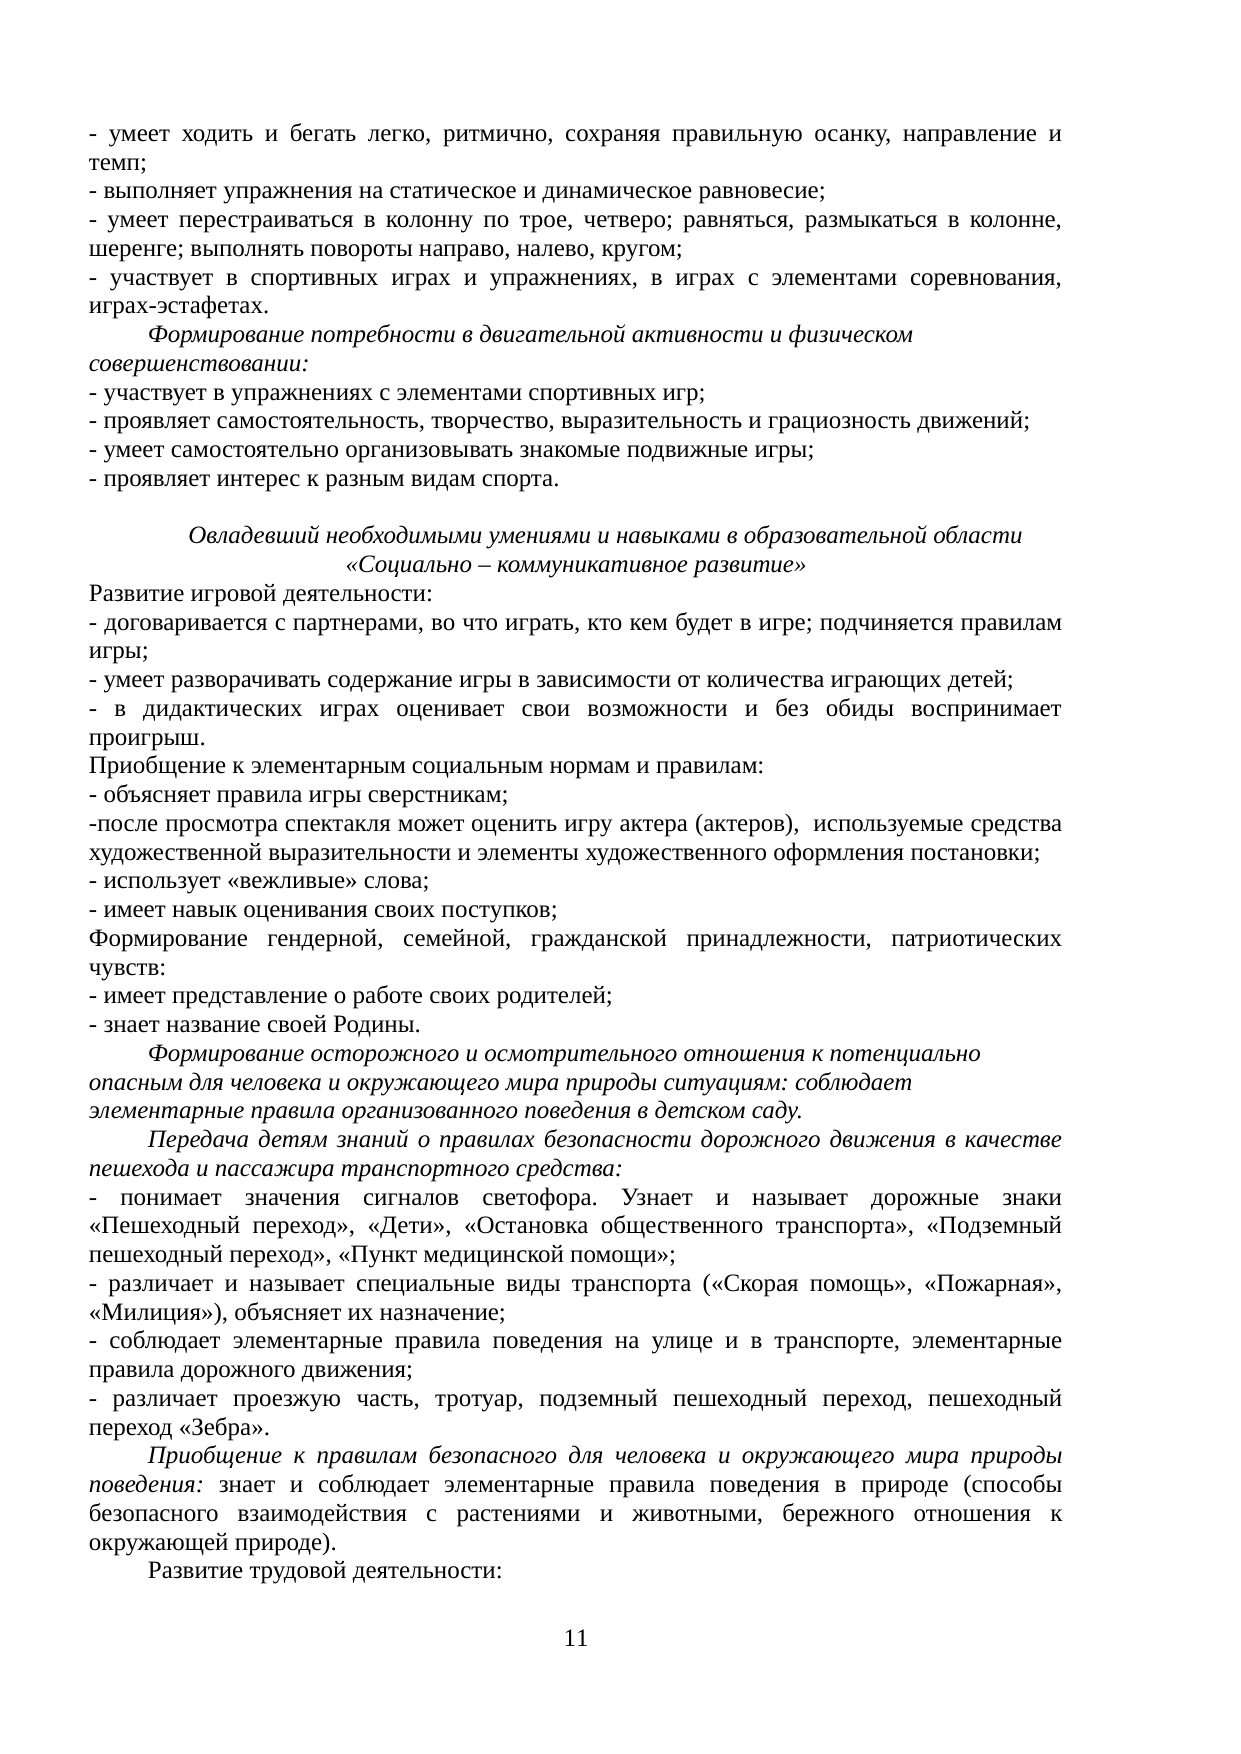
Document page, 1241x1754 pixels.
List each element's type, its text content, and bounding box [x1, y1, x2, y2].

text - договаривается с партнерами, во что играть, кто кем будет в игре; подчиняется правилам игры; [89, 607, 1063, 664]
text - участвует в спортивных играх и упражнениях, в играх с элементами соревнования, играх-эстафетах. [89, 262, 1063, 319]
text Приобщение к правилам безопасного для человека и окружающего мира природы поведения: знает и соблюдает элементарные правила поведения в природе (способы безопасного взаимодействия с растениями и животными, бережного отношения к окружающей природе). [89, 1441, 1063, 1556]
text -после просмотра спектакля может оценить игру актера (актеров), используемые средства художественной выразительности и элементы художественного оформления постановки; [89, 808, 1063, 866]
text - проявляет интерес к разным видам спорта. [89, 463, 1063, 492]
text - различает проезжую часть, тротуар, подземный пешеходный переход, пешеходный переход «Зебра». [89, 1383, 1063, 1441]
text Формирование осторожного и осмотрительного отношения к потенциально опасным для человека и окружающего мира природы ситуациям: соблюдает элементарные правила организованного поведения в детском саду. [89, 1038, 1063, 1124]
text - различает и называет специальные виды транспорта («Скорая помощь», «Пожарная», «Милиция»), объясняет их назначение; [89, 1268, 1063, 1326]
text - соблюдает элементарные правила поведения на улице и в транспорте, элементарные правила дорожного движения; [89, 1326, 1063, 1383]
text - участвует в упражнениях с элементами спортивных игр; [89, 377, 1063, 406]
text Передача детям знаний о правилах безопасности дорожного движения в качестве пешехода и пассажира транспортного средства: [89, 1124, 1063, 1182]
text - проявляет самостоятельность, творчество, выразительность и грациозность движений; [89, 406, 1063, 434]
text - понимает значения сигналов светофора. Узнает и называет дорожные знаки «Пешеходный переход», «Дети», «Остановка общественного транспорта», «Подземный пешеходный переход», «Пункт медицинской помощи»; [89, 1182, 1063, 1268]
text - в дидактических играх оценивает свои возможности и без обиды воспринимает проигрыш. [89, 693, 1063, 751]
text - умеет самостоятельно организовывать знакомые подвижные игры; [89, 434, 1063, 463]
text Формирование гендерной, семейной, гражданской принадлежности, патриотических чувств: [89, 923, 1063, 981]
text - объясняет правила игры сверстникам; [89, 779, 1063, 808]
text - умеет разворачивать содержание игры в зависимости от количества играющих детей; [89, 664, 1063, 693]
text Овладевший необходимыми умениями и навыками в образовательной области «Социально – коммуникативное развитие» [89, 521, 1063, 578]
text - имеет представление о работе своих родителей; [89, 981, 1063, 1009]
text - умеет перестраиваться в колонну по трое, четверо; равняться, размыкаться в колонне, шеренге; выполнять повороты направо, налево, кругом; [89, 204, 1063, 262]
text - знает название своей Родины. [89, 1009, 1063, 1038]
text Развитие трудовой деятельности: [89, 1556, 1063, 1584]
text Приобщение к элементарным социальным нормам и правилам: [89, 751, 1063, 779]
text - имеет навык оценивания своих поступков; [89, 894, 1063, 923]
text Развитие игровой деятельности: [89, 578, 1063, 607]
text - выполняет упражнения на статическое и динамическое равновесие; [89, 176, 1063, 204]
text Формирование потребности в двигательной активности и физическом совершенствовании: [89, 319, 1063, 377]
text - умеет ходить и бегать легко, ритмично, сохраняя правильную осанку, направление и темп; [89, 118, 1063, 176]
text - использует «вежливые» слова; [89, 866, 1063, 894]
